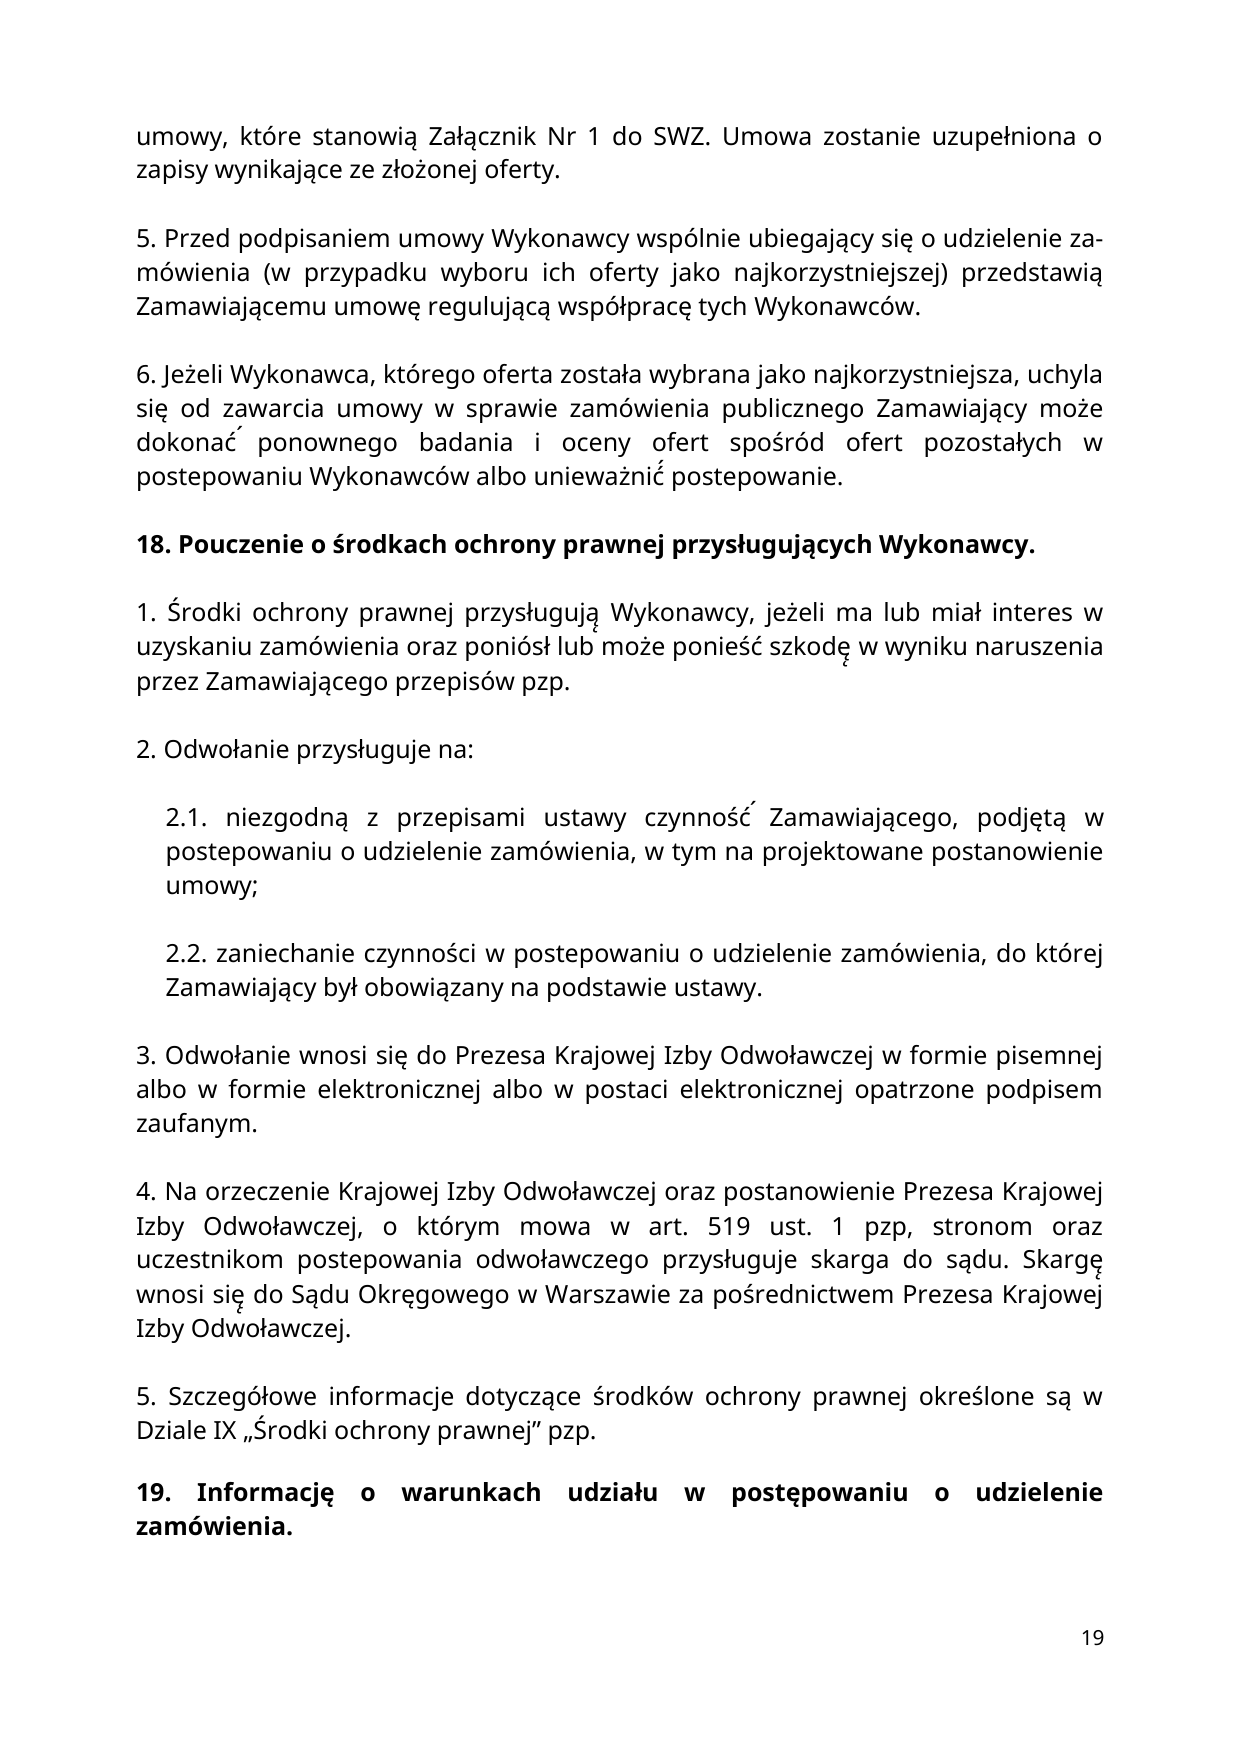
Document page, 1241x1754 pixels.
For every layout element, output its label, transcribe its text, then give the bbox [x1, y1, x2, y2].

text 4. Na orzeczenie Krajowej Izby Odwoławczej oraz postanowienie Prezesa Krajowej Izby Odwoławczej, o którym mowa w art. 519 ust. 1 pzp, stronom oraz uczestnikom postepowania odwoławczego przysługuje skarga do sądu. Skargę̨ wnosi się̨ do Sądu Okręgowego w Warszawie za pośrednictwem Prezesa Krajowej Izby Odwoławczej. [136, 1174, 1104, 1344]
text 2.2. zaniechanie czynności w postepowaniu o udzielenie zamówienia, do której Zamawiający był obowiązany na podstawie ustawy. [165, 936, 1104, 1004]
text 1. Środki ochrony prawnej przysługują̨ Wykonawcy, jeżeli ma lub miał interes w uzyskaniu zamówienia oraz poniósł lub może ponieść szkodę̨ w wyniku naruszenia przez Zamawiającego przepisów pzp. [136, 595, 1104, 697]
text 3. Odwołanie wnosi się do Prezesa Krajowej Izby Odwoławczej w formie pisemnej albo w formie elektronicznej albo w postaci elektronicznej opatrzone podpisem zaufanym. [136, 1038, 1104, 1140]
text 18. Pouczenie o środkach ochrony prawnej przysługujących Wykonawcy. [136, 527, 1104, 561]
text 5. Przed podpisaniem umowy Wykonawcy wspólnie ubiegający się o udzielenie za-mówienia (w przypadku wyboru ich oferty jako najkorzystniejszej) przedstawią Zamawiającemu umowę regulującą współpracę tych Wykonawców. [136, 220, 1104, 322]
text 2.1. niezgodną z przepisami ustawy czynność́ Zamawiającego, podjętą w postepowaniu o udzielenie zamówienia, w tym na projektowane postanowienie umowy; [165, 799, 1104, 902]
text 6. Jeżeli Wykonawca, którego oferta została wybrana jako najkorzystniejsza, uchyla się od zawarcia umowy w sprawie zamówienia publicznego Zamawiający może dokonać́ ponownego badania i oceny ofert spośród ofert pozostałych w postepowaniu Wykonawców albo unieważnić́ postepowanie. [136, 357, 1104, 493]
text 5. Szczegółowe informacje dotyczące środków ochrony prawnej określone są w Dziale IX „Środki ochrony prawnej” pzp. [136, 1378, 1104, 1447]
text 2. Odwołanie przysługuje na: [136, 731, 1104, 765]
text 19. Informację o warunkach udziału w postępowaniu o udzielenie zamówienia. [136, 1475, 1104, 1543]
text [136, 118, 1104, 186]
